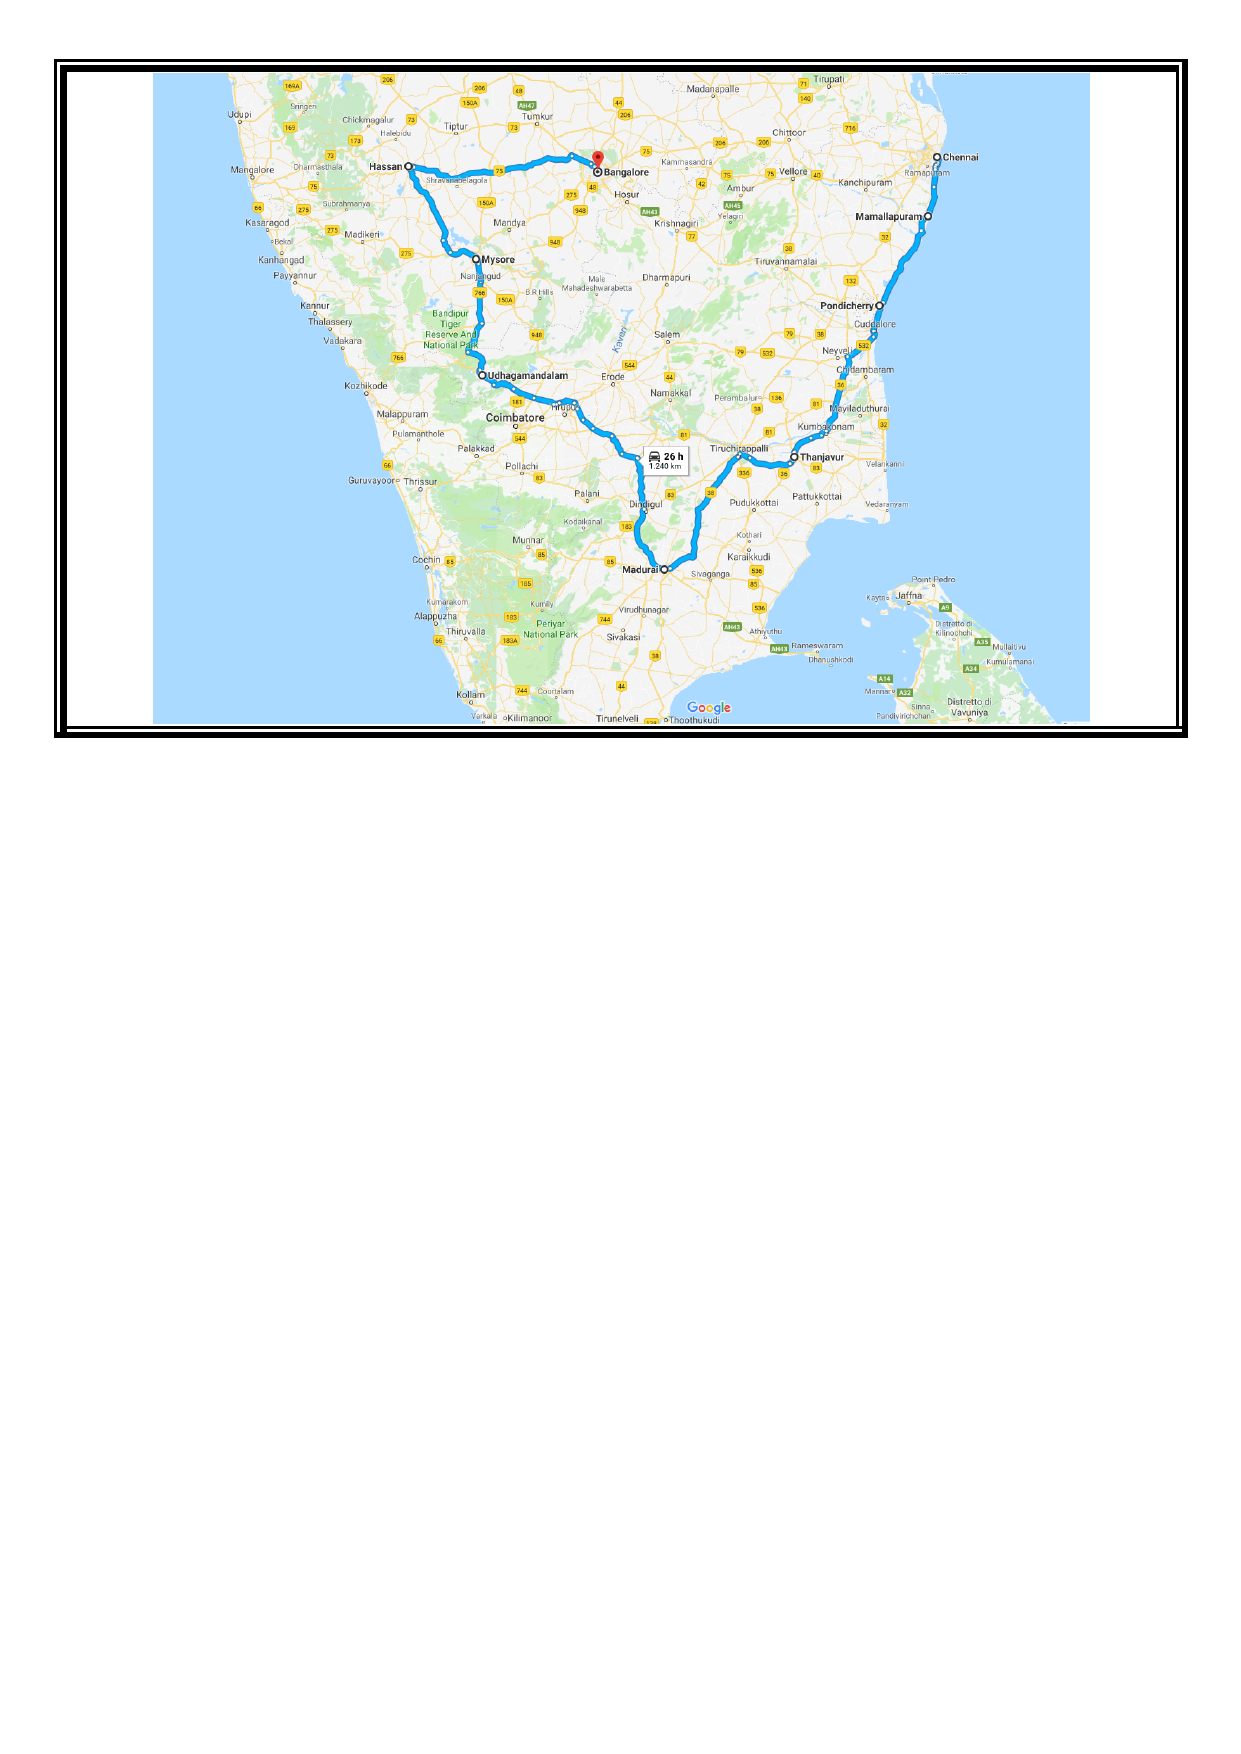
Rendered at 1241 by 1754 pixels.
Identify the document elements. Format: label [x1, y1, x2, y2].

picture [153, 73, 1090, 724]
